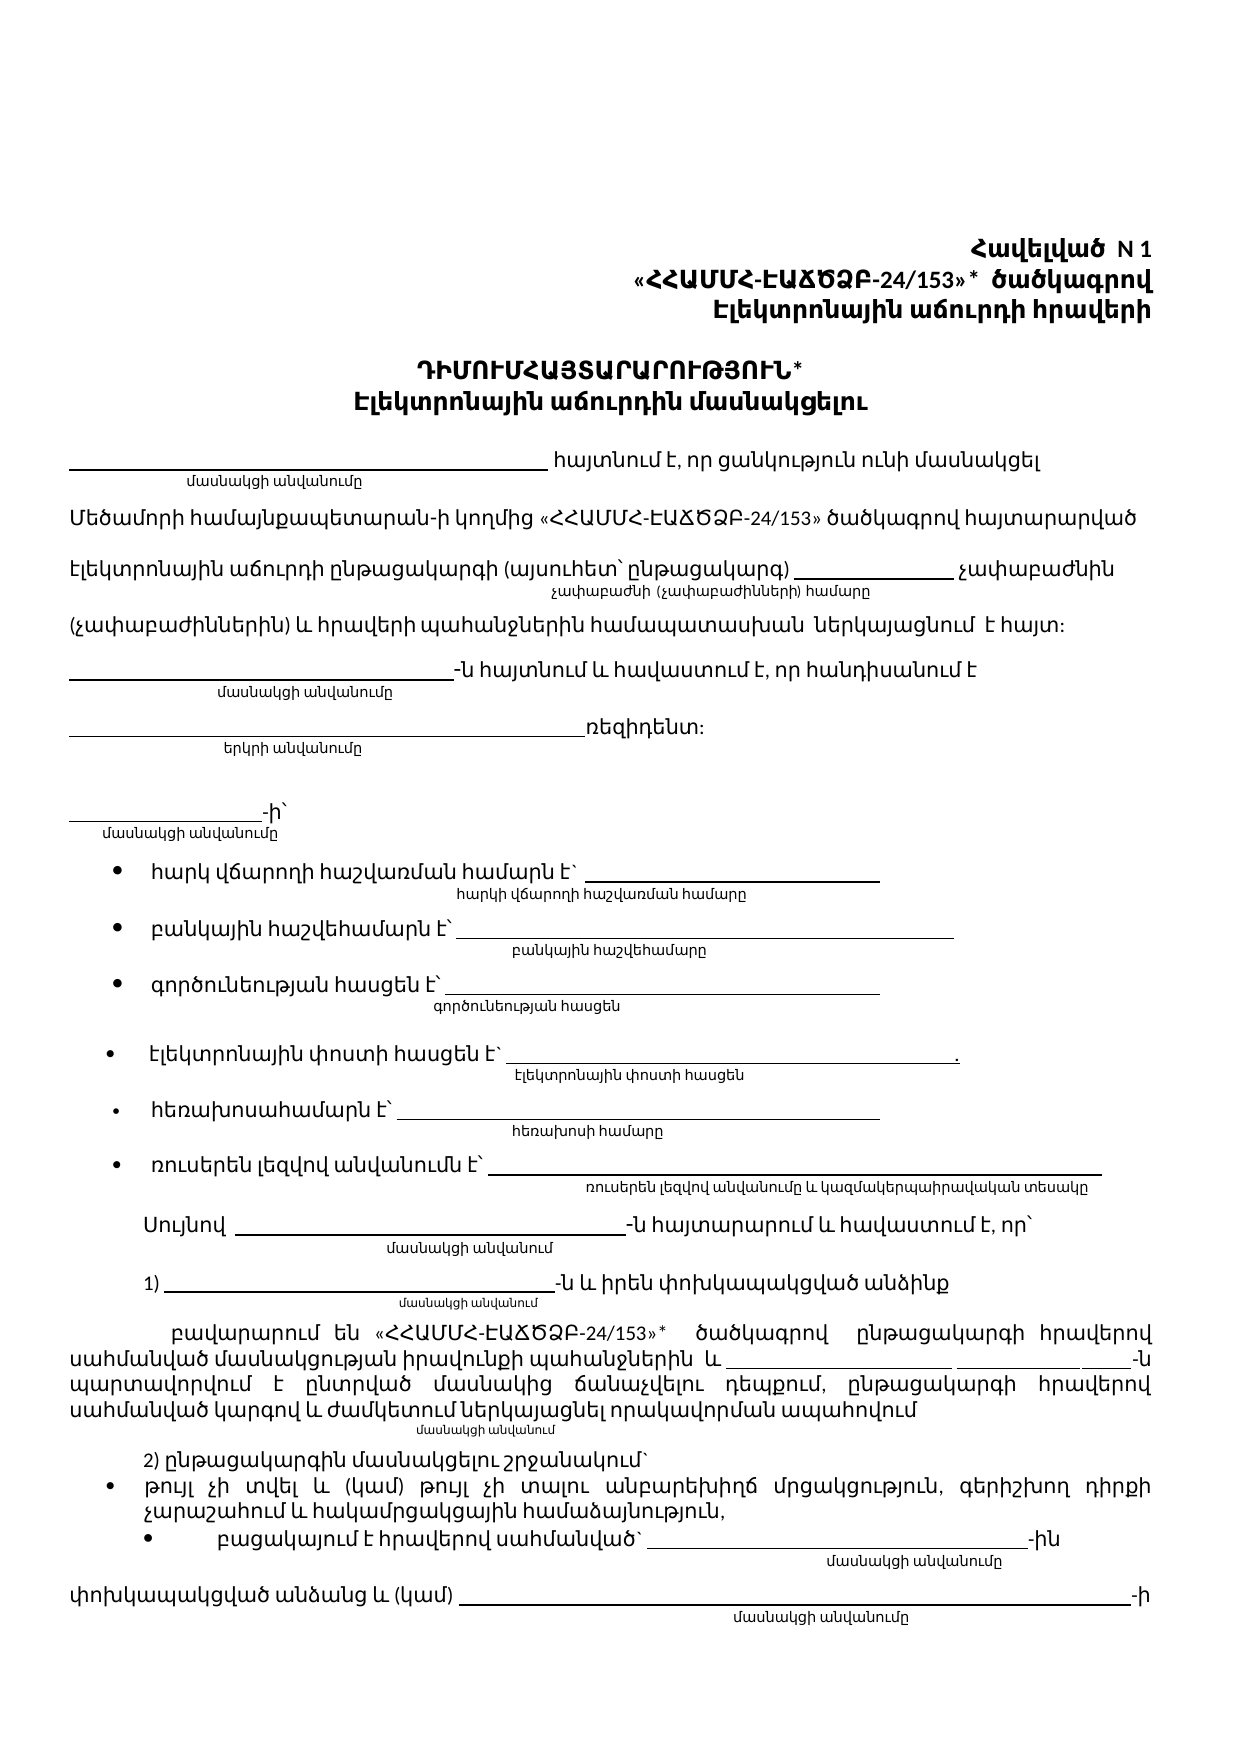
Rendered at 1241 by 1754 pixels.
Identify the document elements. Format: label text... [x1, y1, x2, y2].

text երկրի անվանումը [69, 739, 1152, 770]
text չափաբաժնի (չափաբաժինների) համարը [69, 582, 1152, 612]
text բանկային հաշվեհամարը [438, 941, 1152, 972]
text մասնակցի անվանումը [69, 684, 1152, 714]
text էլեկտրոնային փոստի հասցեն [69, 1066, 1152, 1097]
text մասնակցի անվանում [69, 1422, 1152, 1448]
text ԴԻՄՈՒՄՀԱՅՏԱՐԱՐՈՒԹՅՈՒՆ* [69, 356, 1152, 386]
text -ի՝ [69, 799, 1152, 824]
text փոխկապակցված անձանց և (կամ) -ի [69, 1582, 1152, 1608]
list հարկ վճարողի հաշվառման համարն է` [113, 855, 1152, 885]
text էլեկտրոնային աճուրդի ընթացակարգի (այսուհետ՝ ընթացակարգ) չափաբաժնին [69, 556, 1152, 582]
text (չափաբաժիններին) և հրավերի պահանջներին համապատասխան ներկայացնում է հայտ: [69, 612, 1152, 638]
text գործունեության հասցեն [69, 998, 1152, 1028]
text մասնակցի անվանումը [69, 824, 1152, 855]
subtitle Էլեկտրոնային աճուրդին մասնակցելու [69, 386, 1152, 417]
list ռուսերեն լեզվով անվանումն է՝ [113, 1153, 1152, 1178]
text մասնակցի անվանումը [69, 472, 1152, 503]
list թույլ չի տվել և (կամ) թույլ չի տալու անբարեխիղճ մրցակցություն, գերիշխող դիրքի չարաշահում և հակամրցակցային համաձայնություն, [107, 1473, 1152, 1524]
text «ՀՀԱՄՄՀ-ԷԱՃԾՁԲ-24/153»* ծածկագրով [69, 264, 1152, 294]
text 1) -ն և իրեն փոխկապակցված անձինք [69, 1270, 1152, 1295]
text -ն հայտնում և հավաստում է, որ հանդիսանում է [69, 653, 1152, 684]
text բավարարում են «ՀՀԱՄՄՀ-ԷԱՃԾՁԲ-24/153»* ծածկագրով ընթացակարգի հրավերով սահմանված մասնակցության իրավունքի պահանջներին և -ն պարտավորվում է ընտրված մասնակից ճանաչվելու դեպքում, ընթացակարգի հրավերով սահմանված կարգով և ժամկետում ներկայացնել որակավորման ապահովում [69, 1321, 1152, 1422]
list գործունեության հասցեն է՝ [113, 972, 1152, 998]
text 2) ընթացակարգին մասնակցելու շրջանակում` [69, 1448, 1152, 1473]
text Սույնով -ն հայտարարում և հավաստում է, որ՝ [69, 1209, 1152, 1239]
text ռեզիդենտ: [69, 714, 1152, 739]
text մասնակցի անվանումը [69, 1608, 1152, 1638]
text Էլեկտրոնային աճուրդի հրավերի [69, 294, 1152, 325]
text հարկի վճարողի հաշվառման համարը [69, 885, 1152, 916]
text հեռախոսի համարը [438, 1122, 1152, 1153]
text Մեծամորի համայնքապետարան-ի կողմից «ՀՀԱՄՄՀ-ԷԱՃԾՁԲ-24/153» ծածկագրով հայտարարված [69, 503, 1152, 531]
text մասնակցի անվանում [69, 1239, 1152, 1270]
list հեռախոսահամարն է՝ [113, 1097, 1152, 1122]
text մասնակցի անվանում [69, 1295, 1152, 1321]
text մասնակցի անվանումը [69, 1552, 1152, 1582]
text ռուսերեն լեզվով անվանումը և կազմակերպաիրավական տեսակը [512, 1178, 1152, 1209]
text Հավելված N 1 [69, 233, 1152, 264]
list բանկային հաշվեհամարն է՝ [113, 916, 1152, 941]
list էլեկտրոնային փոստի հասցեն է` . [107, 1041, 1152, 1066]
list բացակայում է հրավերով սահմանված` -ին [69, 1524, 1152, 1552]
text հայտնում է, որ ցանկություն ունի մասնակցել [69, 447, 1152, 472]
